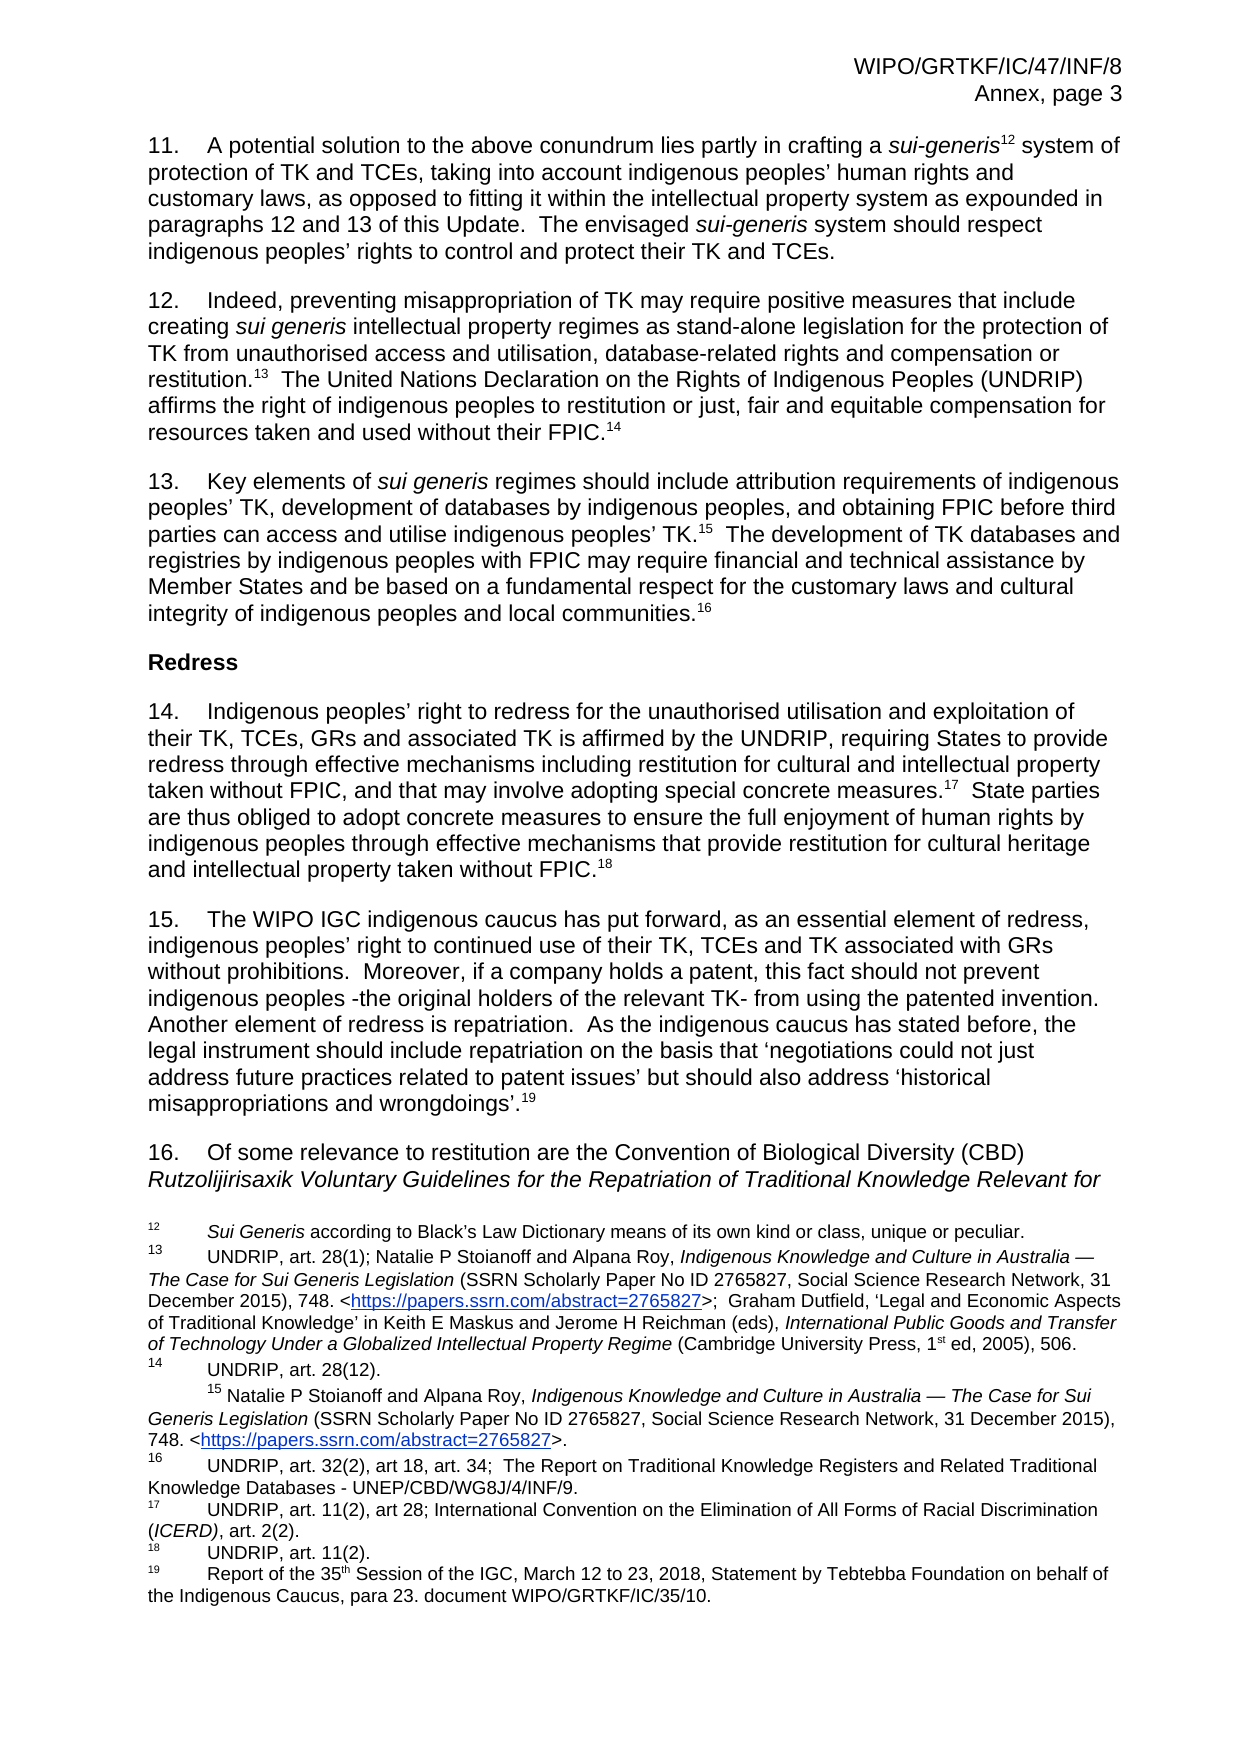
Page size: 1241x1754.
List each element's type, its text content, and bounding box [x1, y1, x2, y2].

text A potential solution to the above conundrum lies partly in crafting a sui-generis system of protection of TK and TCEs, taking into account indigenous peoples’ human rights and customary laws, as opposed to fitting it within the intellectual property system as expounded in paragraphs 12 and 13 of this Update. The envisaged sui-generis system should respect indigenous peoples’ rights to control and protect their TK and TCEs. [148, 132, 1122, 264]
text Redress [148, 649, 1122, 675]
text Indigenous peoples’ right to redress for the unauthorised utilisation and exploitation of their TK, TCEs, GRs and associated TK is affirmed by the UNDRIP, requiring States to provide redress through effective mechanisms including restitution for cultural and intellectual property taken without FPIC, and that may involve adopting special concrete measures. State parties are thus obliged to adopt concrete measures to ensure the full enjoyment of human rights by indigenous peoples through effective mechanisms that provide restitution for cultural heritage and intellectual property taken without FPIC. [148, 698, 1122, 883]
text Key elements of sui generis regimes should include attribution requirements of indigenous peoples’ TK, development of databases by indigenous peoples, and obtaining FPIC before third parties can access and utilise indigenous peoples’ TK. The development of TK databases and registries by indigenous peoples with FPIC may require financial and technical assistance by Member States and be based on a fundamental respect for the customary laws and cultural integrity of indigenous peoples and local communities. [148, 468, 1122, 626]
text Of some relevance to restitution are the Convention of Biological Diversity (CBD) Rutzolijirisaxik Voluntary Guidelines for the Repatriation of Traditional Knowledge Relevant for the Conservation and Sustainable Use of Biological Diversity, which provide guidance on repatriation efforts including on benefit-sharing. [148, 1139, 1122, 1192]
text The WIPO IGC indigenous caucus has put forward, as an essential element of redress, indigenous peoples’ right to continued use of their TK, TCEs and TK associated with GRs without prohibitions. Moreover, if a company holds a patent, this fact should not prevent indigenous peoples -the original holders of the relevant TK- from using the patented invention. Another element of redress is repatriation. As the indigenous caucus has stated before, the legal instrument should include repatriation on the basis that ‘negotiations could not just address future practices related to patent issues’ but should also address ‘historical misappropriations and wrongdoings’. [148, 906, 1122, 1116]
text Indeed, preventing misappropriation of TK may require positive measures that include creating sui generis intellectual property regimes as stand-alone legislation for the protection of TK from unauthorised access and utilisation, database-related rights and compensation or restitution. The United Nations Declaration on the Rights of Indigenous Peoples (UNDRIP) affirms the right of indigenous peoples to restitution or just, fair and equitable compensation for resources taken and used without their FPIC. [148, 287, 1122, 445]
